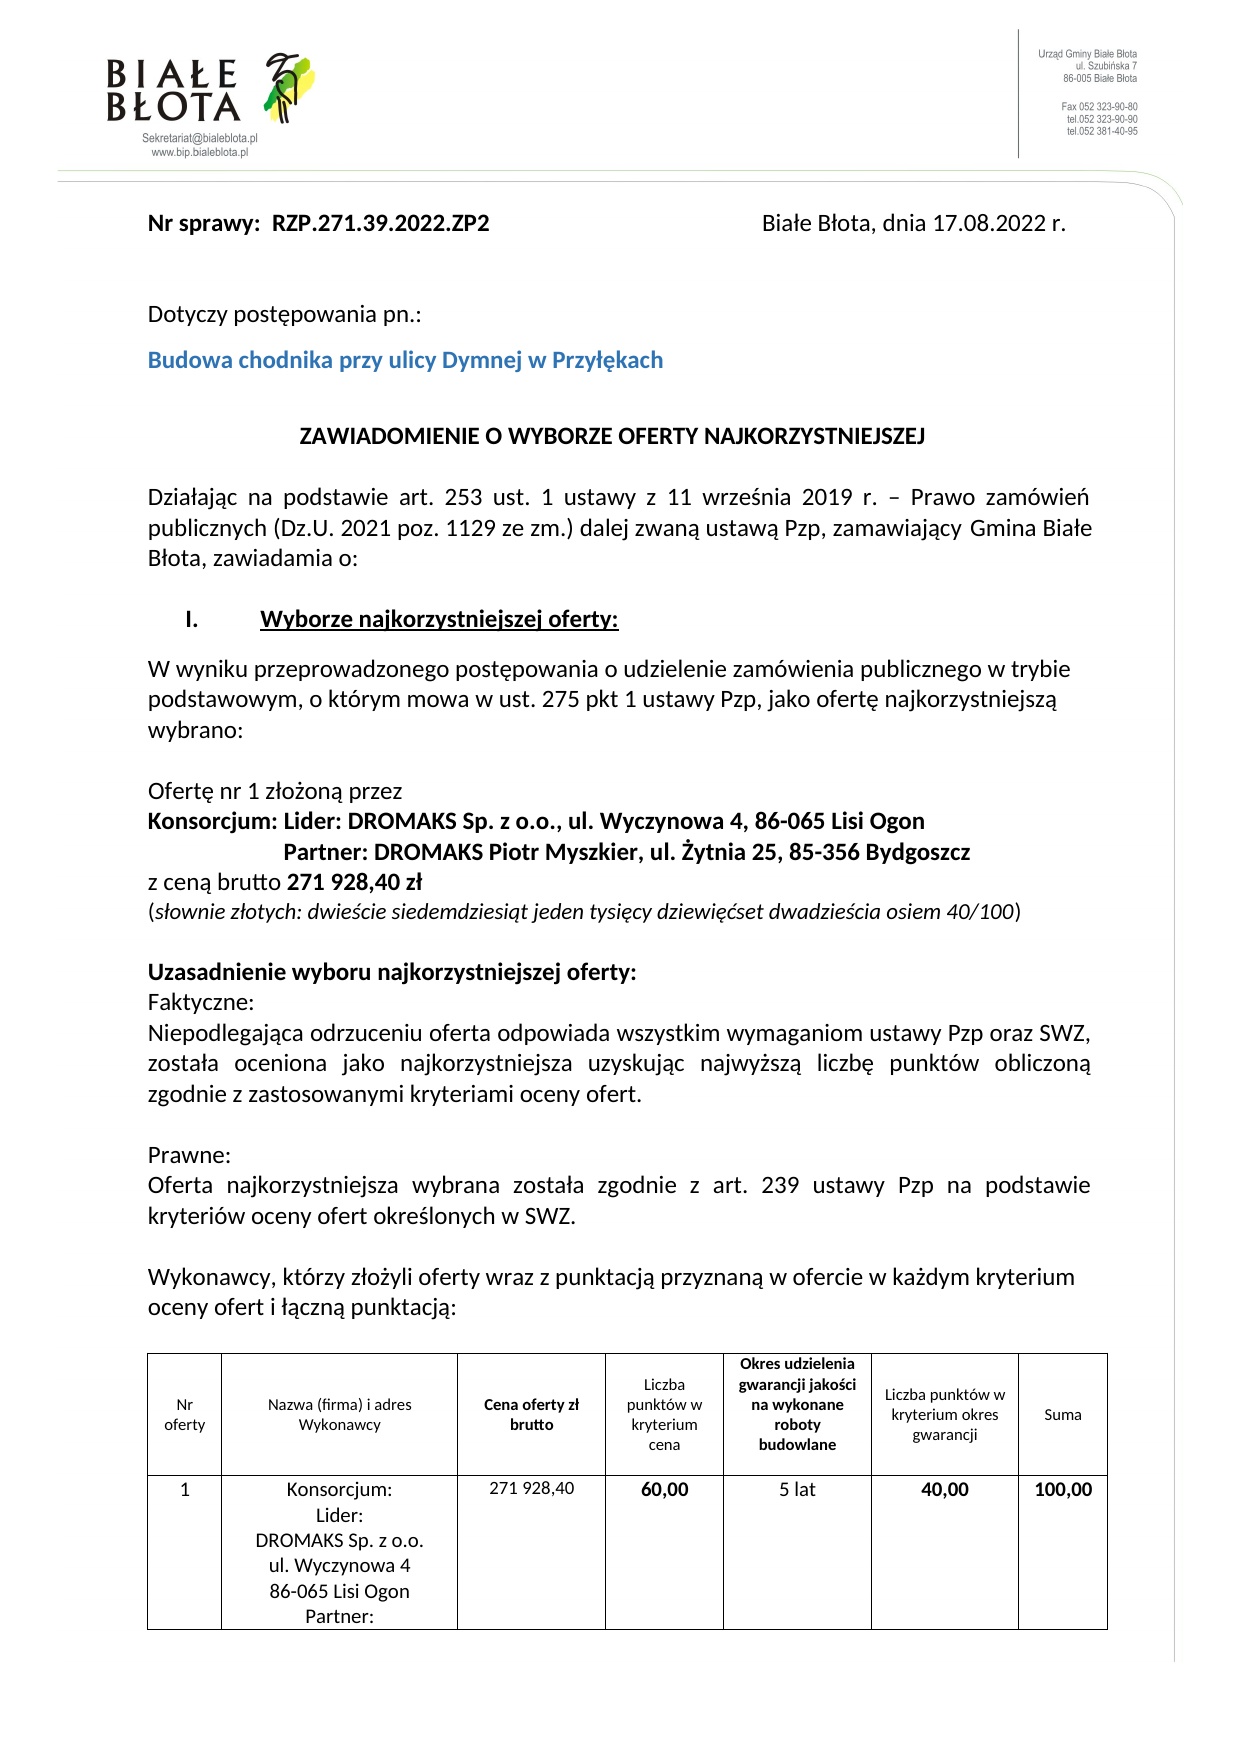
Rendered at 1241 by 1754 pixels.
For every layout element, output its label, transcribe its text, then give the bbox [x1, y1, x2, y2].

text W wyniku przeprowadzonego postępowania o udzielenie zamówienia publicznego w trybie podstawowym, o którym mowa w ust. 275 pkt 1 ustawy Pzp, jako ofertę najkorzystniejszą wybrano: [148, 653, 1092, 744]
table_cell 1 [148, 1476, 221, 1629]
table_header Okres udzielenia gwarancji jakości na wykonane roboty budowlane [724, 1354, 871, 1475]
text Oferta najkorzystniejsza wybrana została zgodnie z art. 239 ustawy Pzp na podstawie kryteriów oceny ofert określonych w SWZ. [148, 1169, 1092, 1230]
list Wykonawcy, którzy złożyli oferty wraz z punktacją przyznaną w ofercie w każdym kryterium oceny ofert i łączną punktacją: [148, 1261, 1092, 1322]
text z ceną brutto 271 928,40 zł [148, 867, 1081, 897]
table_cell 5 lat [724, 1476, 871, 1629]
table_header Cena oferty zł brutto [458, 1354, 605, 1475]
list Prawne: [148, 1139, 1092, 1169]
text (słownie złotych: dwieście siedemdziesiąt jeden tysięcy dziewięćset dwadzieścia osiem 40/100) [148, 897, 1081, 925]
table_header Liczba punktów w kryterium okres gwarancji [872, 1354, 1018, 1475]
text ZAWIADOMIENIE O WYBORZE OFERTY NAJKORZYSTNIEJSZEJ [133, 420, 1092, 451]
text Uzasadnienie wyboru najkorzystniejszej oferty: [148, 956, 1081, 986]
table_cell 271 928,40 [458, 1476, 605, 1629]
table_cell 60,00 [606, 1476, 723, 1629]
text Dotyczy postępowania pn.: [148, 298, 1092, 329]
table_cell 40,00 [872, 1476, 1018, 1629]
text Konsorcjum: Lider: DROMAKS Sp. z o.o., ul. Wyczynowa 4, 86-065 Lisi Ogon [148, 806, 1092, 836]
list Niepodlegająca odrzuceniu oferta odpowiada wszystkim wymaganiom ustawy Pzp oraz SWZ, została oceniona jako najkorzystniejsza uzyskując najwyższą liczbę punktów obliczoną zgodnie z zastosowanymi kryteriami oceny ofert. [148, 1017, 1092, 1108]
text Działając na podstawie art. 253 ust. 1 ustawy z 11 września 2019 r. – Prawo zamówień publicznych (Dz.U. 2021 poz. 1129 ze zm.) dalej zwaną ustawą Pzp, zamawiający Gmina Białe Błota, zawiadamia o: [148, 481, 1092, 573]
table_cell 100,00 [1019, 1476, 1107, 1629]
table_header Nr oferty [148, 1354, 221, 1475]
list Wyborze najkorzystniejszej oferty: [185, 603, 1092, 634]
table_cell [222, 1476, 457, 1629]
picture [57, 29, 1183, 1662]
table_header Liczba punktów w kryterium cena [606, 1354, 723, 1475]
text Nr sprawy: RZP.271.39.2022.ZP2 Białe Błota, dnia 17.08.2022 r. [148, 207, 1092, 237]
text Partner: DROMAKS Piotr Myszkier, ul. Żytnia 25, 85-356 Bydgoszcz [148, 836, 1092, 867]
table_header Nazwa (firma) i adres Wykonawcy [222, 1354, 457, 1475]
text Budowa chodnika przy ulicy Dymnej w Przyłękach [148, 344, 1092, 374]
text Ofertę nr 1 złożoną przez [148, 775, 1092, 806]
table_header Suma [1019, 1354, 1107, 1475]
list Faktyczne: [148, 986, 1092, 1017]
